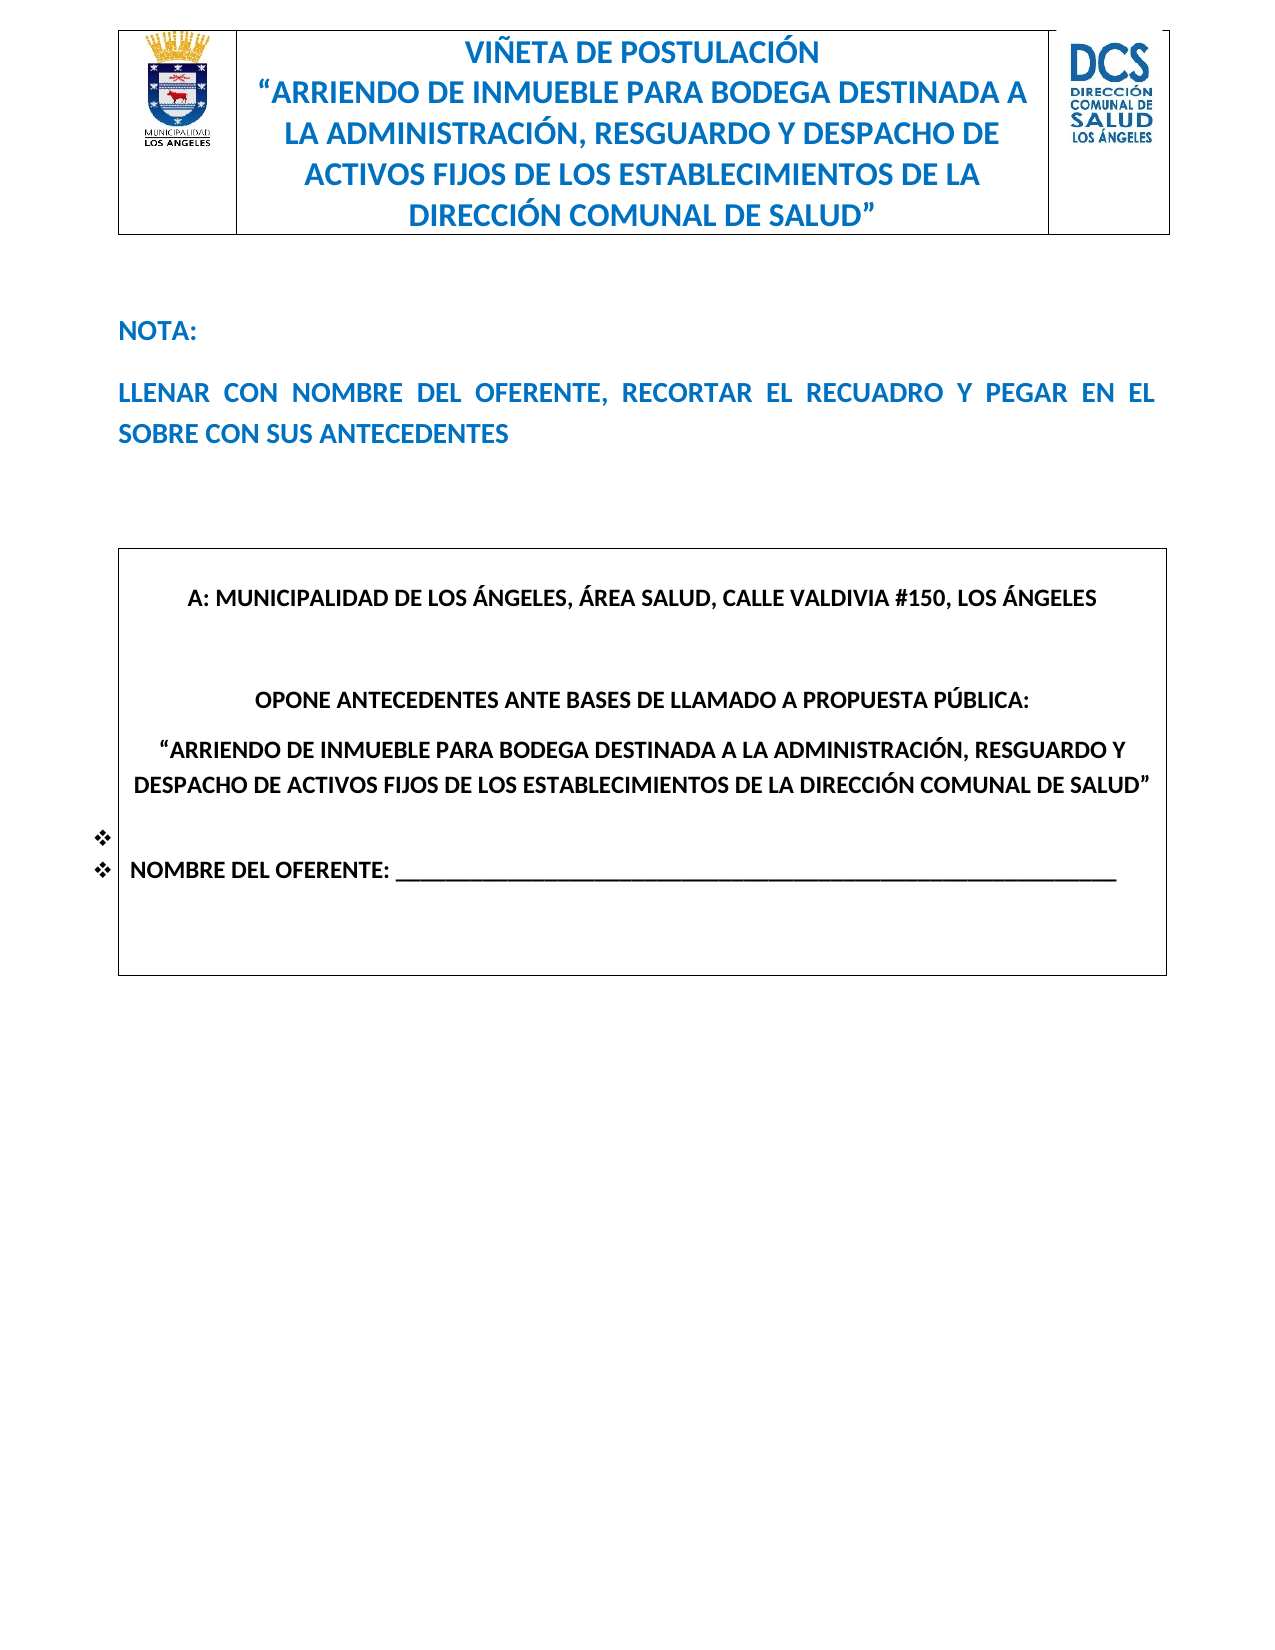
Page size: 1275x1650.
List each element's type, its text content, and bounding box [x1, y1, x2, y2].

table_cell NOMBRE DEL OFERENTE: __________________________________________________________ [119, 824, 1166, 975]
text LLENAR CON NOMBRE DEL OFERENTE, RECORTAR EL RECUADRO Y PEGAR EN EL SOBRE CON SUS ANTECEDENTES [118, 374, 1157, 450]
picture [145, 31, 210, 146]
picture [1056, 30, 1163, 145]
table_cell OPONE ANTECEDENTES ANTE BASES DE LLAMADO A PROPUESTA PÚBLICA: “ARRIENDO DE INMUEBLE PARA BODEGA DESTINADA A LA ADMINISTRACIÓN, RESGUARDO Y DESPACHO DE ACTIVOS FIJOS DE LOS ESTABLECIMIENTOS DE LA DIRECCIÓN COMUNAL DE SALUD” [119, 651, 1166, 824]
table_header A: MUNICIPALIDAD DE LOS ÁNGELES, ÁREA SALUD, CALLE VALDIVIA #150, LOS ÁNGELES [119, 549, 1166, 651]
text NOTA: [118, 312, 1157, 348]
